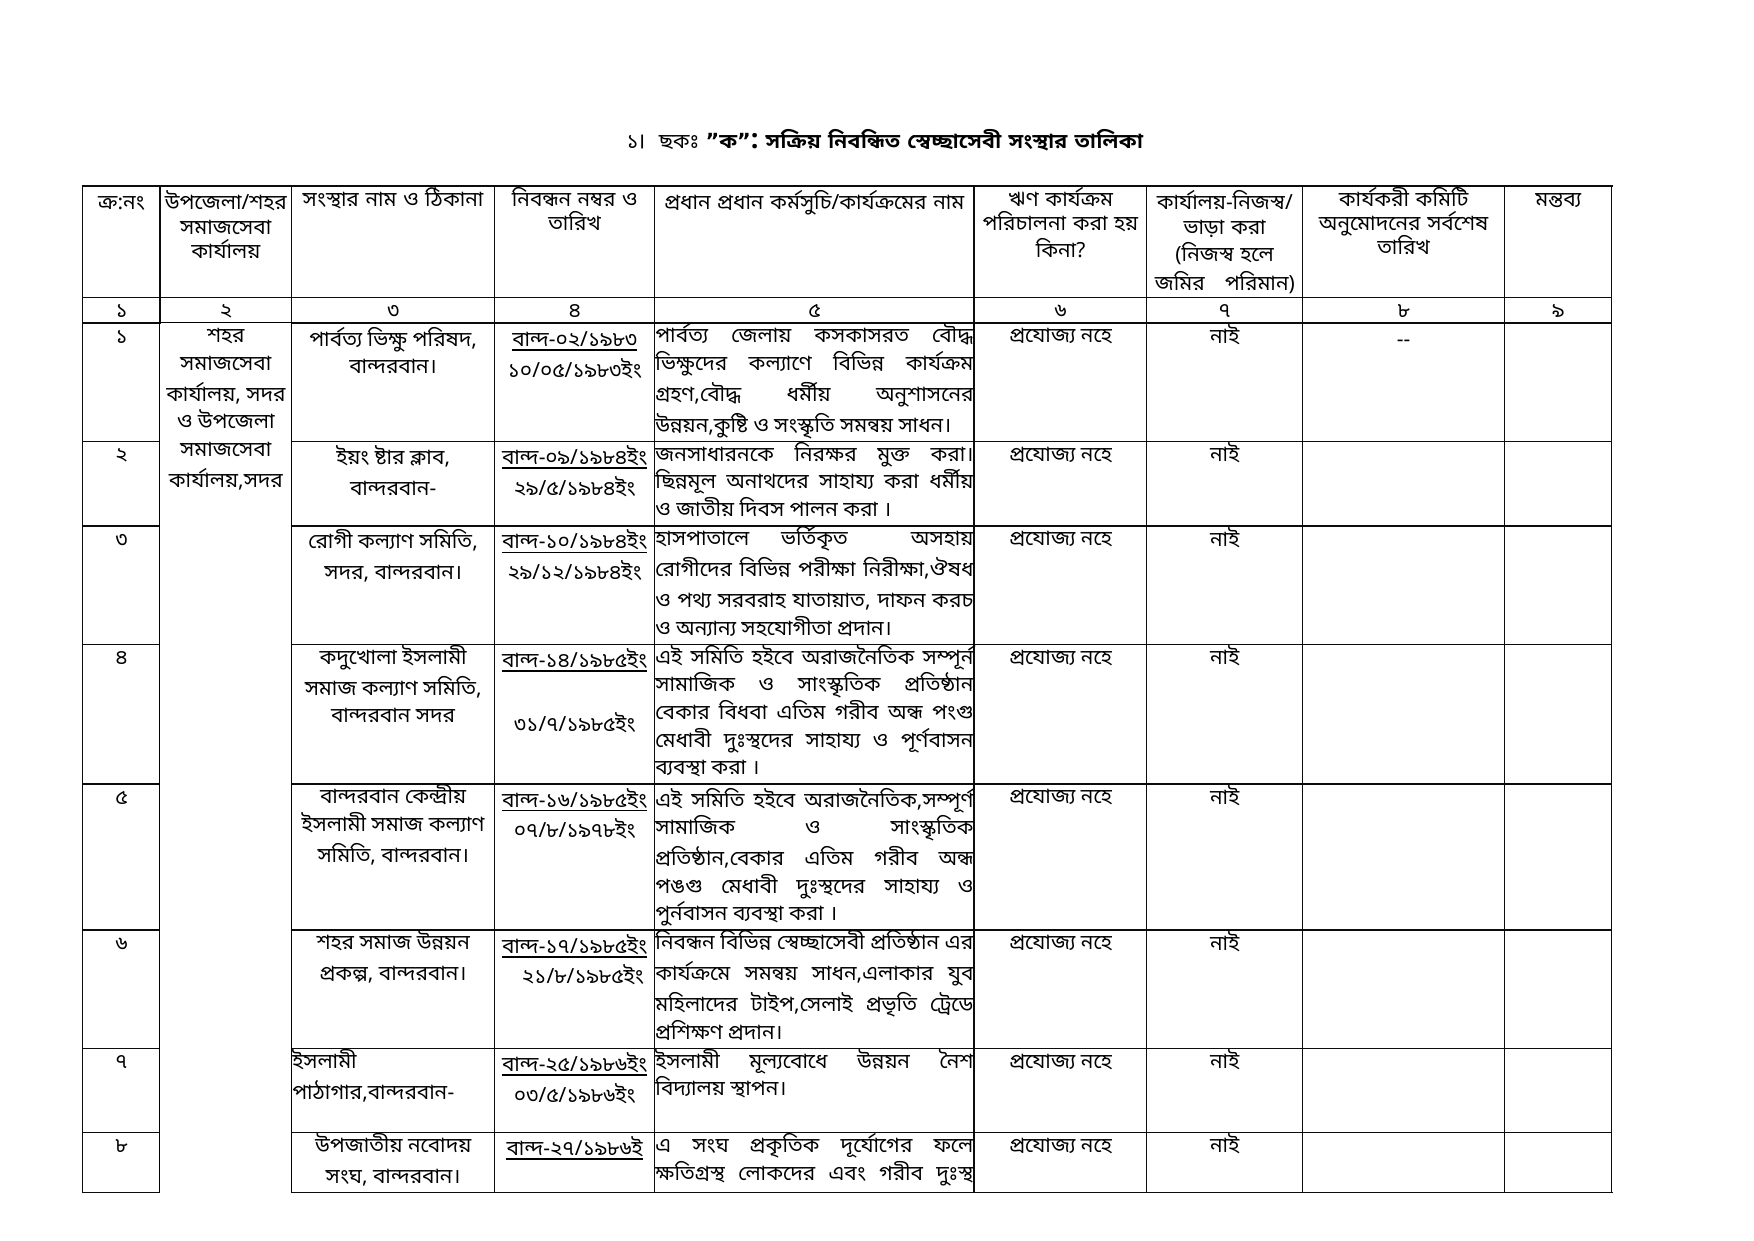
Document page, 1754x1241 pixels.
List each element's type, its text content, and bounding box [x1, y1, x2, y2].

table_cell প্রযোজ্য নহে [975, 1133, 1146, 1192]
table_cell [1505, 785, 1611, 929]
table_cell ৮ [83, 1133, 159, 1192]
table_header মন্তব্য [1505, 187, 1611, 296]
table_cell ৭ [83, 1049, 159, 1132]
table_header প্রধান প্রধান কর্মসুচি/কার্যক্রমের নাম [655, 187, 973, 296]
table_header ঋণ কার্যক্রম পরিচালনা করা হয় কিনা? [975, 187, 1146, 296]
table_cell [1303, 931, 1504, 1048]
table_cell [1505, 931, 1611, 1048]
table_cell বান্দ-১৭/১৯৮৫ইং ২১/৮/১৯৮৫ইং [495, 931, 654, 1048]
table_cell ৬ [975, 298, 1146, 322]
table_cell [655, 1133, 973, 1192]
table_cell বান্দরবান কেন্দ্রীয় ইসলামী সমাজ কল্যাণ সমিতি, বান্দরবান। [292, 785, 494, 929]
table_header ক্র:নং [83, 187, 159, 296]
table_cell প্রযোজ্য নহে [975, 527, 1146, 643]
table_cell ২ [83, 442, 159, 525]
table_cell [1303, 442, 1504, 525]
table_cell -- [1303, 324, 1504, 441]
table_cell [495, 1133, 654, 1192]
table_cell নাই [1147, 324, 1302, 441]
table_cell নাই [1147, 1049, 1302, 1132]
table_cell নাই [1147, 527, 1302, 643]
table_cell ১ [83, 298, 159, 322]
table_cell প্রযোজ্য নহে [975, 645, 1146, 783]
table_cell [1303, 527, 1504, 643]
table_cell ৬ [83, 931, 159, 1048]
table_cell বান্দ-১৬/১৯৮৫ইং ০৭/৮/১৯৭৮ইং [495, 785, 654, 929]
table_cell নাই [1147, 1133, 1302, 1192]
table_cell প্রযোজ্য নহে [975, 442, 1146, 525]
table_header নিবন্ধন নম্বর ও তারিখ [495, 187, 654, 296]
table_cell ৪ [83, 645, 159, 783]
table_cell হাসপাতালে ভর্তিকৃত অসহায় রোগীদের বিভিন্ন পরীক্ষা নিরীক্ষা,ঔষধ ও পথ্য সরবরাহ যাতায়াত, দাফন করচ ও অন্যান্য সহযোগীতা প্রদান। [655, 527, 973, 643]
table_cell ইসলামী মূল্যবোধে উন্নয়ন নৈশ বিদ্যালয় স্থাপন। [655, 1049, 973, 1132]
table_cell কদুখোলা ইসলামী সমাজ কল্যাণ সমিতি, বান্দরবান সদর [292, 645, 494, 783]
table_cell [1505, 645, 1611, 783]
table_cell [1505, 442, 1611, 525]
table_cell প্রযোজ্য নহে [975, 324, 1146, 441]
table_cell নাই [1147, 931, 1302, 1048]
table_cell ৩ [83, 527, 159, 643]
table_cell প্রযোজ্য নহে [975, 931, 1146, 1048]
table_cell ইসলামী পাঠাগার,বান্দরবান- [292, 1049, 494, 1132]
table_cell ৪ [495, 298, 654, 322]
table_cell নাই [1147, 645, 1302, 783]
table_cell নাই [1147, 785, 1302, 929]
table_cell ইয়ং ষ্টার ক্লাব, বান্দরবান- [292, 442, 494, 525]
table_cell বান্দ-০৯/১৯৮৪ইং ২৯/৫/১৯৮৪ইং [495, 442, 654, 525]
table_cell ৩ [292, 298, 494, 322]
table_cell [1505, 1049, 1611, 1132]
table_cell বান্দ-১৪/১৯৮৫ইং ৩১/৭/১৯৮৫ইং [495, 645, 654, 783]
table_cell জনসাধারনকে নিরক্ষর মুক্ত করা। ছিন্নমূল অনাথদের সাহায্য করা ধর্মীয় ও জাতীয় দিবস পালন করা । [655, 442, 973, 525]
table_cell ৭ [1147, 298, 1302, 322]
table_cell প্রযোজ্য নহে [975, 785, 1146, 929]
table_cell [1303, 645, 1504, 783]
table_cell ২ [161, 298, 291, 322]
table_cell ৫ [655, 298, 973, 322]
table_cell [1303, 1049, 1504, 1132]
table_cell রোগী কল্যাণ সমিতি, সদর, বান্দরবান। [292, 527, 494, 643]
table_header উপজেলা/শহর সমাজসেবা কার্যালয় [161, 187, 291, 296]
text ১। ছকঃ ”ক”: সক্রিয় নিবন্ধিত স্বেচ্ছাসেবী সংস্থার তালিকা [120, 120, 1649, 157]
table_cell [1505, 1133, 1611, 1192]
table_cell ৯ [1505, 298, 1611, 322]
table_cell এই সমিতি হইবে অরাজনৈতিক,সম্পূর্ণ সামাজিক ও সাংস্কৃতিক প্রতিষ্ঠান,বেকার এতিম গরীব অন্ধ পঙগু মেধাবী দুঃস্থদের সাহায্য ও পুর্নবাসন ব্যবস্থা করা । [655, 785, 973, 929]
table_cell ১ [83, 324, 159, 441]
table_cell [1505, 324, 1611, 441]
table_header সংস্থার নাম ও ঠিকানা [292, 187, 494, 296]
table_cell পার্বত্য ভিক্ষু পরিষদ, বান্দরবান। [292, 324, 494, 441]
table_cell [1505, 527, 1611, 643]
table_cell বান্দ-২৫/১৯৮৬ইং ০৩/৫/১৯৮৬ইং [495, 1049, 654, 1132]
table_cell [1303, 1133, 1504, 1192]
table_cell ৮ [1303, 298, 1504, 322]
table_cell নাই [1147, 442, 1302, 525]
table_cell [1303, 785, 1504, 929]
table_cell শহর সমাজ উন্নয়ন প্রকল্প, বান্দরবান। [292, 931, 494, 1048]
table_cell প্রযোজ্য নহে [975, 1049, 1146, 1132]
table_cell ৫ [83, 785, 159, 929]
table_header কার্যকরী কমিটি অনুমোদনের সর্বশেষ তারিখ [1303, 187, 1504, 296]
table_header কার্যালয়-নিজস্ব/ভাড়া করা (নিজস্ব হলে জমির পরিমান) [1147, 187, 1302, 296]
table_cell পার্বত্য জেলায় কসকাসরত বৌদ্ধ ভিক্ষুদের কল্যাণে বিভিন্ন কার্যক্রম গ্রহণ,বৌদ্ধ ধর্মীয় অনুশাসনের উন্নয়ন,কুষ্টি ও সংস্কৃতি সমন্বয় সাধন। [655, 324, 973, 441]
table_cell বান্দ-১০/১৯৮৪ইং ২৯/১২/১৯৮৪ইং [495, 527, 654, 643]
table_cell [292, 1133, 494, 1192]
table_cell নিবন্ধন বিভিন্ন স্বেচ্ছাসেবী প্রতিষ্ঠান এর কার্যক্রমে সমন্বয় সাধন,এলাকার যুব মহিলাদের টাইপ,সেলাই প্রভৃতি ট্রেডে প্রশিক্ষণ প্রদান। [655, 931, 973, 1048]
table_cell বান্দ-০২/১৯৮৩ ১০/০৫/১৯৮৩ইং [495, 324, 654, 441]
table_cell শহর সমাজসেবা কার্যালয়, সদর ও উপজেলা সমাজসেবা কার্যালয়,সদর [160, 323, 291, 1192]
table_cell এই সমিতি হইবে অরাজনৈতিক সম্পূর্ন সামাজিক ও সাংস্কৃতিক প্রতিষ্ঠান বেকার বিধবা এতিম গরীব অন্ধ পংগু মেধাবী দুঃস্থদের সাহায্য ও পূর্ণবাসন ব্যবস্থা করা । [655, 645, 973, 783]
